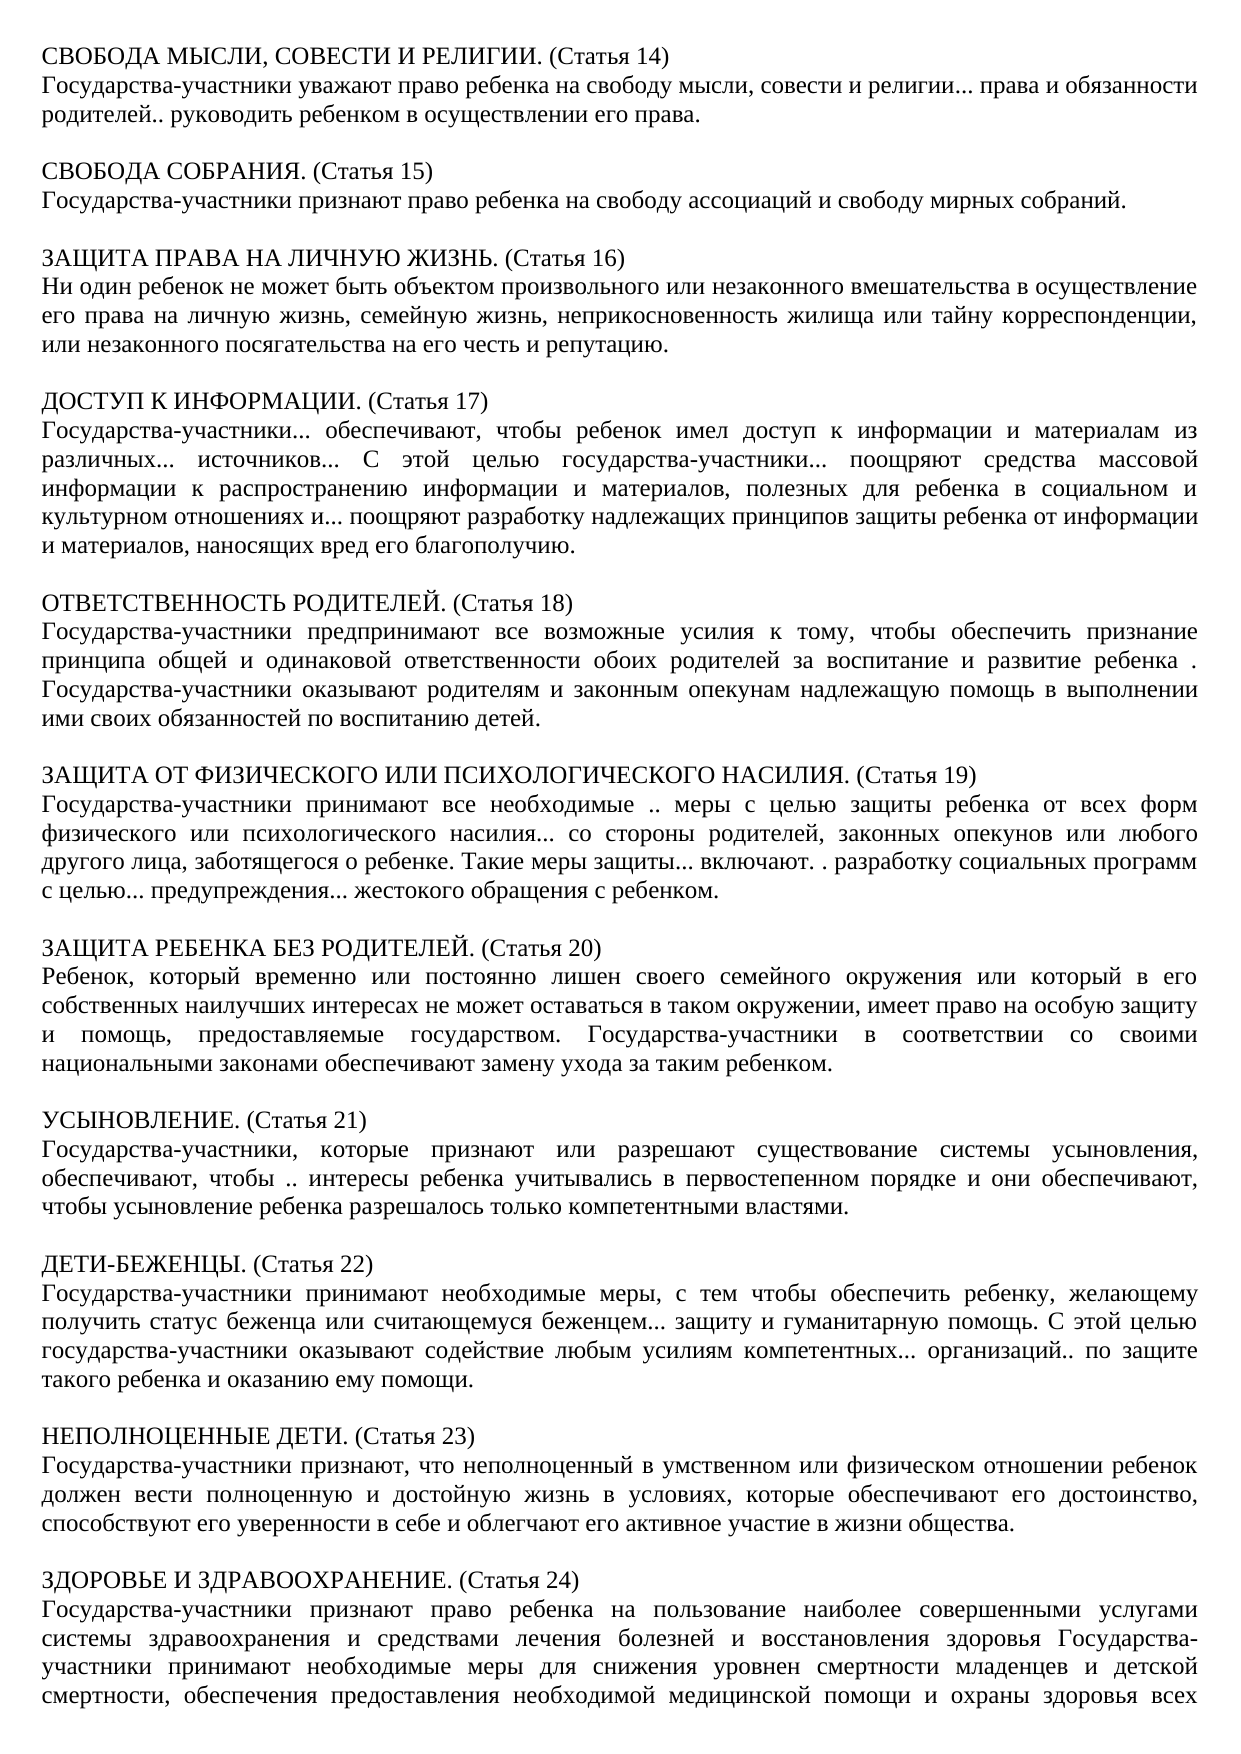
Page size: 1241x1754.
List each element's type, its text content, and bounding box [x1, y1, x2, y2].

text Государства-участники уважают право ребенка на свободу мысли, совести и религии... права и обязанности родителей.. руководить ребенком в осуществлении его права. [41, 70, 1199, 128]
text ЗАЩИТА РЕБЕНКА БЕЗ РОДИТЕЛЕЙ. (Статья 20) [41, 933, 1199, 961]
text Государства-участники признают, что неполноценный в умственном или физическом отношении ребенок должен вести полноценную и достойную жизнь в условиях, которые обеспечивают его достоинство, способствуют его уверенности в себе и облегчают его активное участие в жизни общества. [41, 1450, 1199, 1536]
text Государства-участники принимают необходимые меры, с тем чтобы обеспечить ребенку, желающему получить статус беженца или считающемуся беженцем... защиту и гуманитарную помощь. С этой целью государства-участники оказывают содействие любым усилиям компетентных... организаций.. по защите такого ребенка и оказанию ему помощи. [41, 1278, 1199, 1393]
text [41, 1594, 1199, 1709]
text Ребенок, который временно или постоянно лишен своего семейного окружения или который в его собственных наилучших интересах не может оставаться в таком окружении, имеет право на особую защиту и помощь, предоставляемые государством. Государства-участники в соответствии со своими национальными законами обеспечивают замену ухода за таким ребенком. [41, 961, 1199, 1076]
text СВОБОДА СОБРАНИЯ. (Статья 15) [41, 156, 1199, 185]
text Государства-участники... обеспечивают, чтобы ребенок имел доступ к информации и материалам из различных... источников... С этой целью государства-участники... поощряют средства массовой информации к распространению информации и материалов, полезных для ребенка в социальном и культурном отношениях и... поощряют разработку надлежащих принципов защиты ребенка от информации и материалов, наносящих вред его благополучию. [41, 415, 1199, 559]
text Ни один ребенок не может быть объектом произвольного или незаконного вмешательства в осуществление его права на личную жизнь, семейную жизнь, неприкосновенность жилища или тайну корреспонденции, или незаконного посягательства на его честь и репутацию. [41, 271, 1199, 358]
text НЕПОЛНОЦЕННЫЕ ДЕТИ. (Статья 23) [41, 1421, 1199, 1450]
text Государства-участники принимают все необходимые .. меры с целью защиты ребенка от всех форм физического или психологического насилия... со стороны родителей, законных опекунов или любого другого лица, заботящегося о ребенке. Такие меры защиты... включают. . разработку социальных программ с целью... предупреждения... жестокого обращения с ребенком. [41, 789, 1199, 904]
text Государства-участники, которые признают или разрешают существование системы усыновления, обеспечивают, чтобы .. интересы ребенка учитывались в первостепенном порядке и они обеспечивают, чтобы усыновление ребенка разрешалось только компетентными властями. [41, 1134, 1199, 1220]
text ОТВЕТСТВЕННОСТЬ РОДИТЕЛЕЙ. (Статья 18) [41, 588, 1199, 616]
text СВОБОДА МЫСЛИ, СОВЕСТИ И РЕЛИГИИ. (Статья 14) [41, 41, 1199, 70]
text ДОСТУП К ИНФОРМАЦИИ. (Статья 17) [41, 386, 1199, 415]
text Государства-участники предпринимают все возможные усилия к тому, чтобы обеспечить признание принципа общей и одинаковой ответственности обоих родителей за воспитание и развитие ребенка . Государства-участники оказывают родителям и законным опекунам надлежащую помощь в выполнении ими своих обязанностей по воспитанию детей. [41, 616, 1199, 731]
text ДЕТИ-БЕЖЕНЦЫ. (Статья 22) [41, 1249, 1199, 1278]
text УСЫНОВЛЕНИЕ. (Статья 21) [41, 1105, 1199, 1134]
text ЗАЩИТА ПРАВА НА ЛИЧНУЮ ЖИЗНЬ. (Статья 16) [41, 243, 1199, 271]
text ЗАЩИТА ОТ ФИЗИЧЕСКОГО ИЛИ ПСИХОЛОГИЧЕСКОГО НАСИЛИЯ. (Статья 19) [41, 760, 1199, 789]
text Государства-участники признают право ребенка на свободу ассоциаций и свободу мирных собраний. [41, 185, 1199, 214]
text ЗДОРОВЬЕ И ЗДРАВООХРАНЕНИЕ. (Статья 24) [41, 1565, 1199, 1594]
